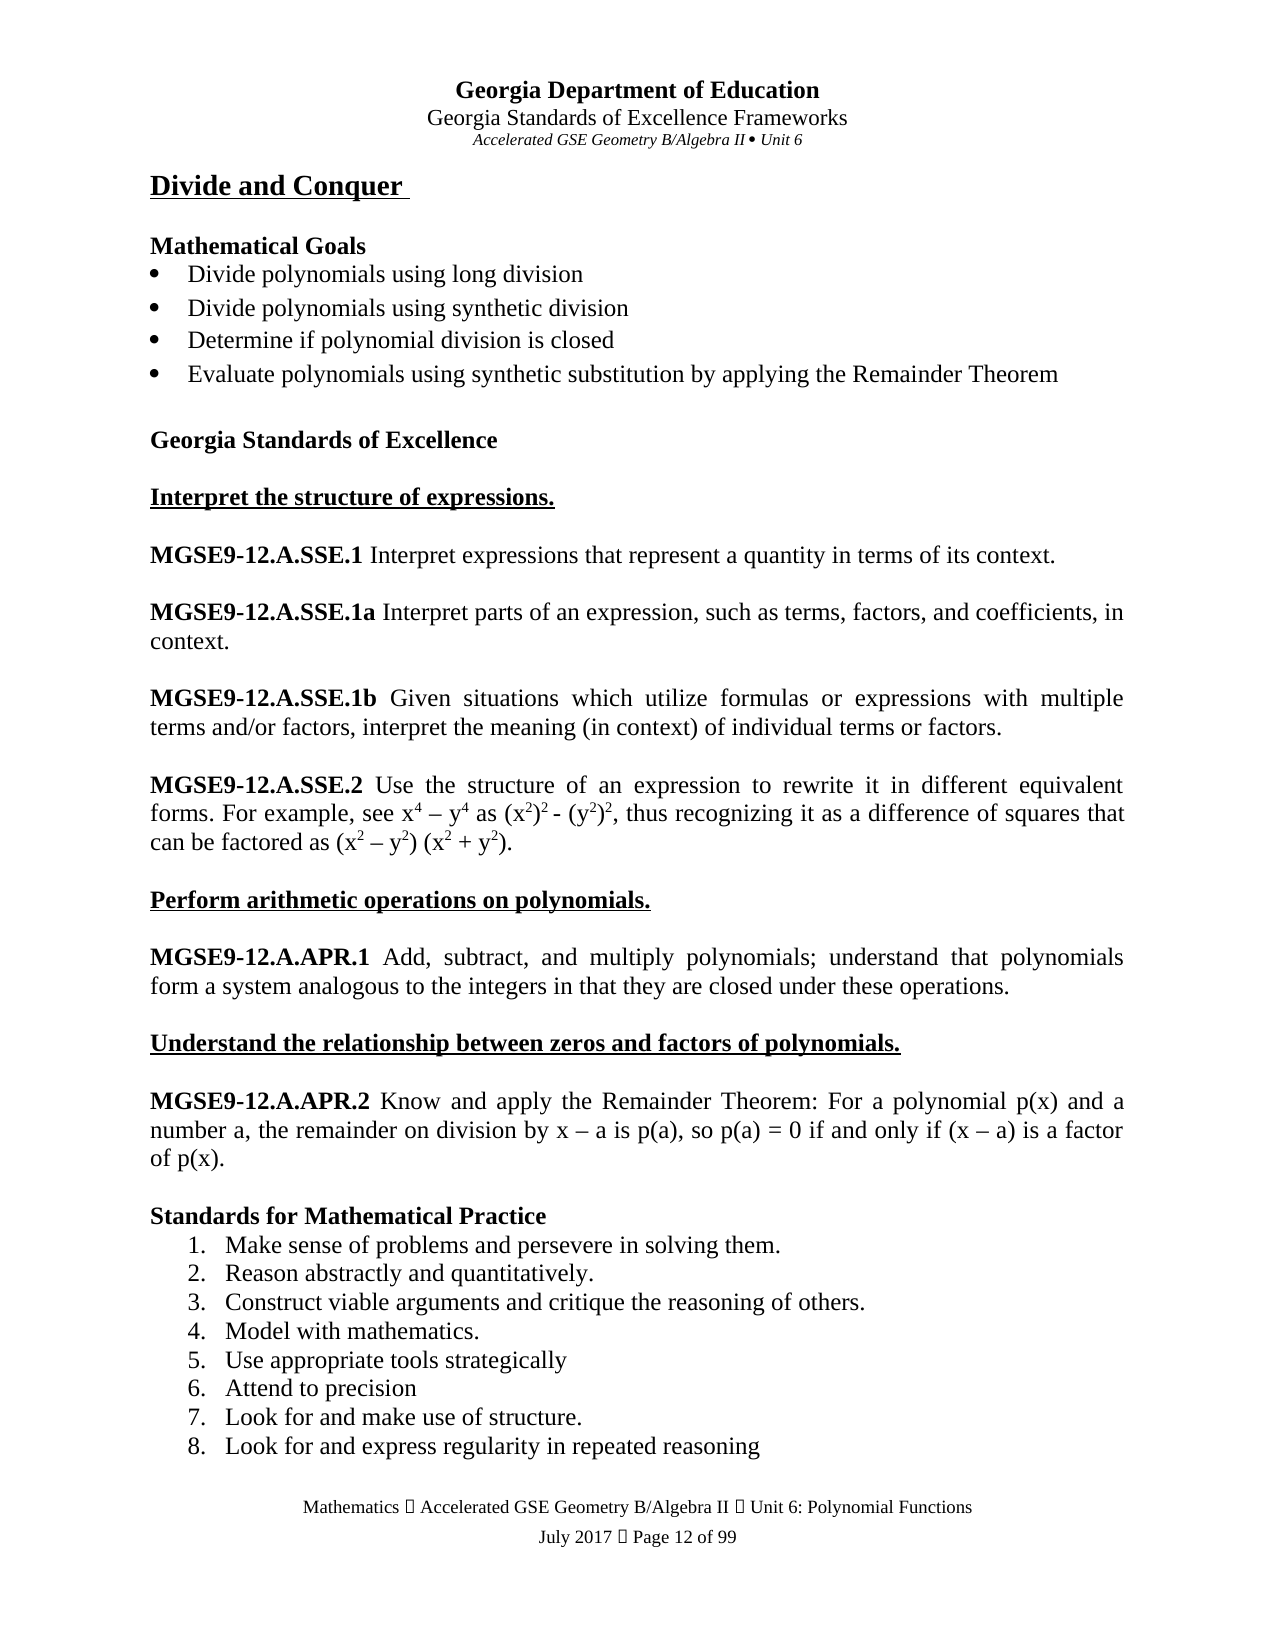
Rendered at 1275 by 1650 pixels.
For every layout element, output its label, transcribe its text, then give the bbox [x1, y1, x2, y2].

text Standards for Mathematical Practice [150, 1201, 1125, 1230]
list Evaluate polynomials using synthetic substitution by applying the Remainder Theorem [150, 359, 1125, 387]
list Make sense of problems and persevere in solving them. [187, 1230, 1125, 1258]
list Reason abstractly and quantitatively. [187, 1258, 1125, 1287]
text Understand the relationship between zeros and factors of polynomials. [150, 1028, 1125, 1057]
list Divide polynomials using long division [150, 259, 1125, 288]
text MGSE9-12.A.APR.1 Add, subtract, and multiply polynomials; understand that polynomials form a system analogous to the integers in that they are closed under these operations. [150, 942, 1125, 1000]
text MGSE9-12.A.SSE.1b Given situations which utilize formulas or expressions with multiple terms and/or factors, interpret the meaning (in context) of individual terms or factors. [150, 683, 1125, 741]
text Perform arithmetic operations on polynomials. [150, 885, 1125, 913]
list Divide polynomials using synthetic division [150, 293, 1125, 321]
list Construct viable arguments and critique the reasoning of others. [187, 1287, 1125, 1316]
list Look for and make use of structure. [187, 1402, 1125, 1431]
text Mathematical Goals [150, 231, 1125, 259]
list Model with mathematics. [187, 1316, 1125, 1345]
text MGSE9-12.A.SSE.1 Interpret expressions that represent a quantity in terms of its context. [150, 540, 1125, 568]
subtitle Divide and Conquer [150, 168, 1125, 202]
list Determine if polynomial division is closed [150, 326, 1125, 354]
text Georgia Standards of Excellence [150, 425, 1125, 453]
list Use appropriate tools strategically [187, 1345, 1125, 1373]
list Attend to precision [187, 1373, 1125, 1402]
text MGSE9-12.A.APR.2 Know and apply the Remainder Theorem: For a polynomial p(x) and a number a, the remainder on division by x – a is p(a), so p(a) = 0 if and only if (x – a) is a factor of p(x). [150, 1086, 1125, 1172]
list Look for and express regularity in repeated reasoning [187, 1431, 1125, 1460]
text MGSE9-12.A.SSE.2 Use the structure of an expression to rewrite it in different equivalent forms. For example, see x4 – y4 as (x2)2 - (y2)2, thus recognizing it as a difference of squares that can be factored as (x2 – y2) (x2 + y2). [150, 770, 1125, 856]
text MGSE9-12.A.SSE.1a Interpret parts of an expression, such as terms, factors, and coefficients, in context. [150, 597, 1125, 655]
text Interpret the structure of expressions. [150, 482, 1125, 511]
